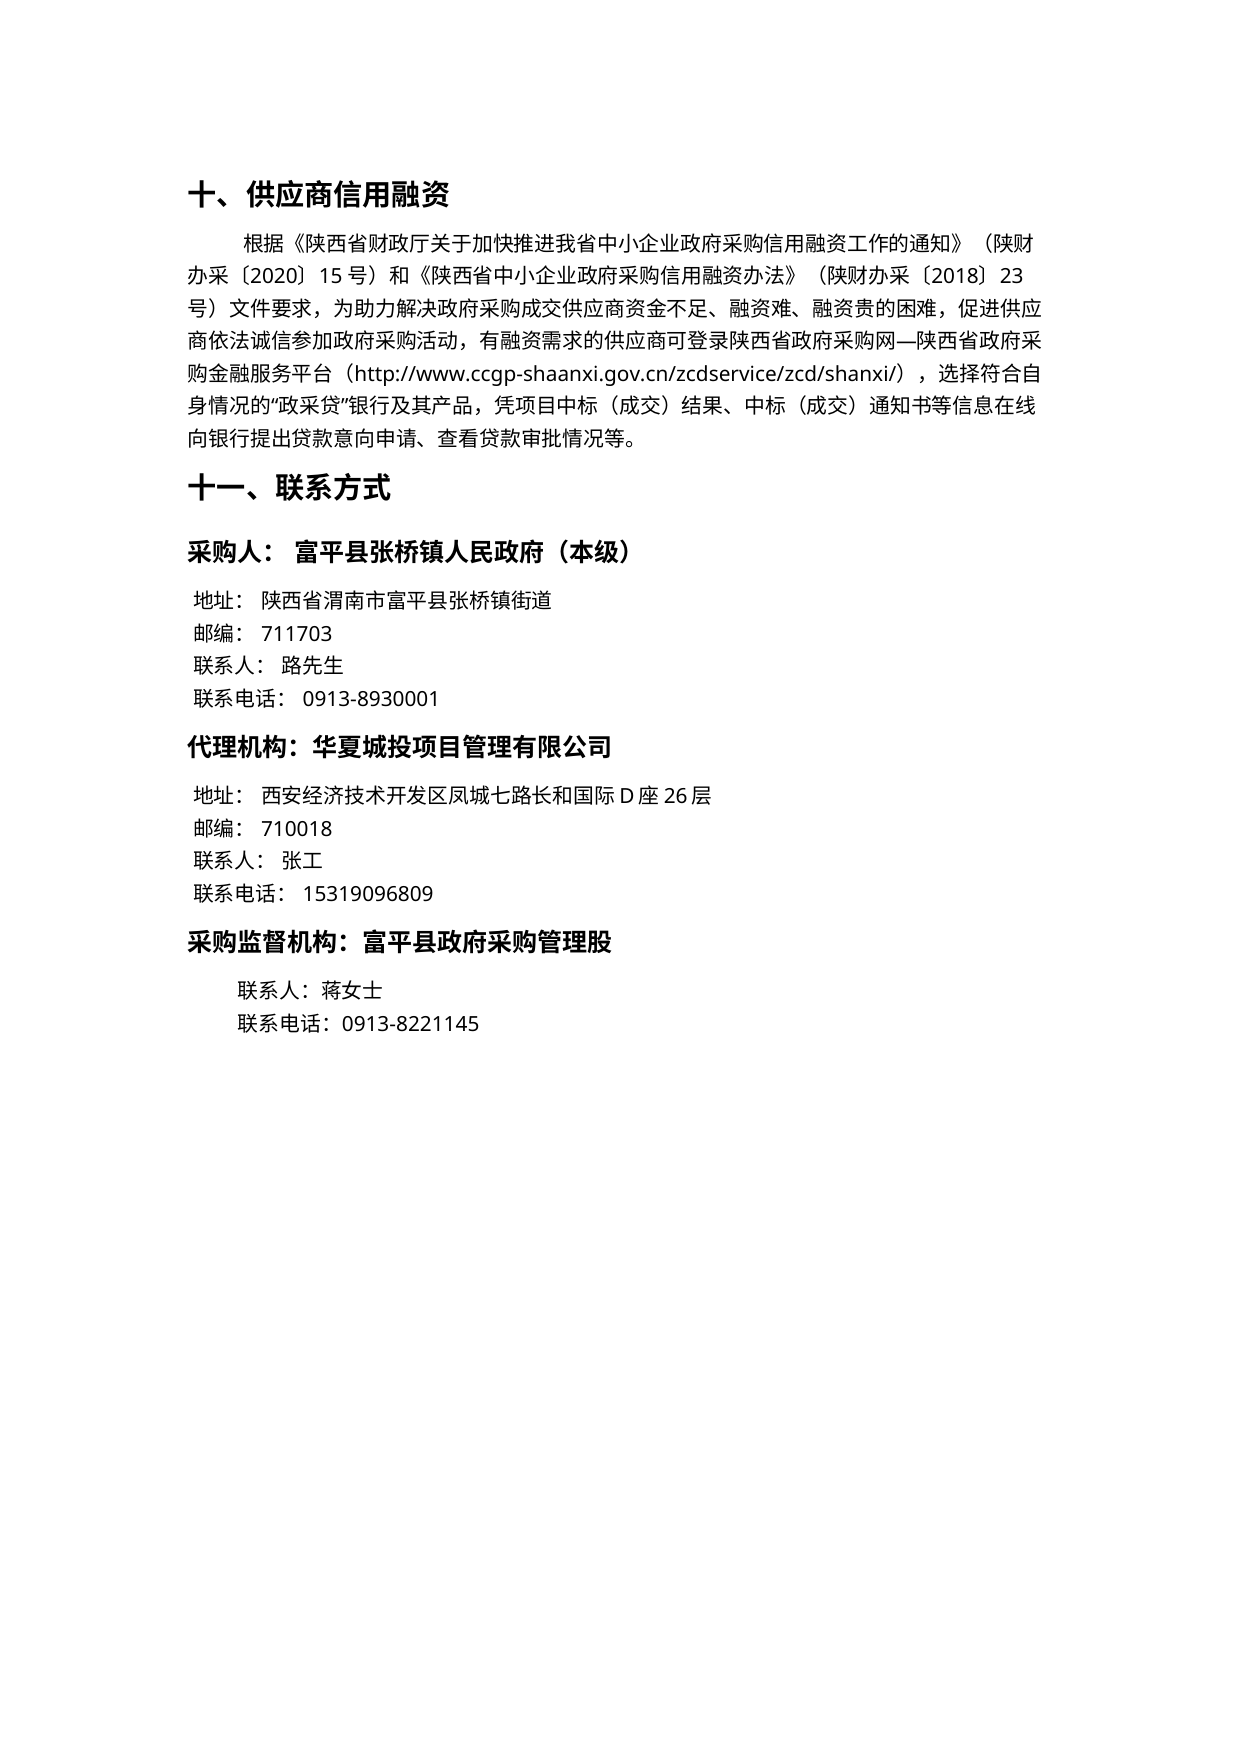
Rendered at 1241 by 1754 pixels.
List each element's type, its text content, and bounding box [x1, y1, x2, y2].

text 邮编： 710018 [187, 812, 1053, 844]
text 联系电话：0913-8221145 [187, 1007, 1053, 1039]
text 根据《陕西省财政厅关于加快推进我省中小企业政府采购信用融资工作的通知》（陕财办采〔2020〕15 号）和《陕西省中小企业政府采购信用融资办法》（陕财办采〔2018〕23 号）文件要求，为助力解决政府采购成交供应商资金不足、融资难、融资贵的困难，促进供应商依法诚信参加政府采购活动，有融资需求的供应商可登录陕西省政府采购网—陕西省政府采购金融服务平台（http://www.ccgp-shaanxi.gov.cn/zcdservice/zcd/shanxi/），选择符合自身情况的“政采贷”银行及其产品，凭项目中标（成交）结果、中标（成交）通知书等信息在线向银行提出贷款意向申请、查看贷款审批情况等。 [187, 227, 1053, 454]
text 十一、联系方式 [187, 454, 1053, 519]
text 联系人：蒋女士 [187, 974, 1053, 1007]
text 地址： 陕西省渭南市富平县张桥镇街道 [187, 584, 1053, 617]
text 联系人： 路先生 [187, 649, 1053, 682]
text 联系电话： 0913-8930001 [187, 682, 1053, 714]
text 地址： 西安经济技术开发区凤城七路长和国际D座26层 [187, 779, 1053, 812]
text 十、供应商信用融资 [187, 162, 1053, 227]
text 联系电话： 15319096809 [187, 877, 1053, 909]
text 采购人： 富平县张桥镇人民政府（本级） [187, 519, 1053, 584]
text 代理机构：华夏城投项目管理有限公司 [187, 714, 1053, 779]
text 邮编： 711703 [187, 617, 1053, 649]
text 采购监督机构：富平县政府采购管理股 [187, 909, 1053, 974]
text 联系人： 张工 [187, 844, 1053, 877]
